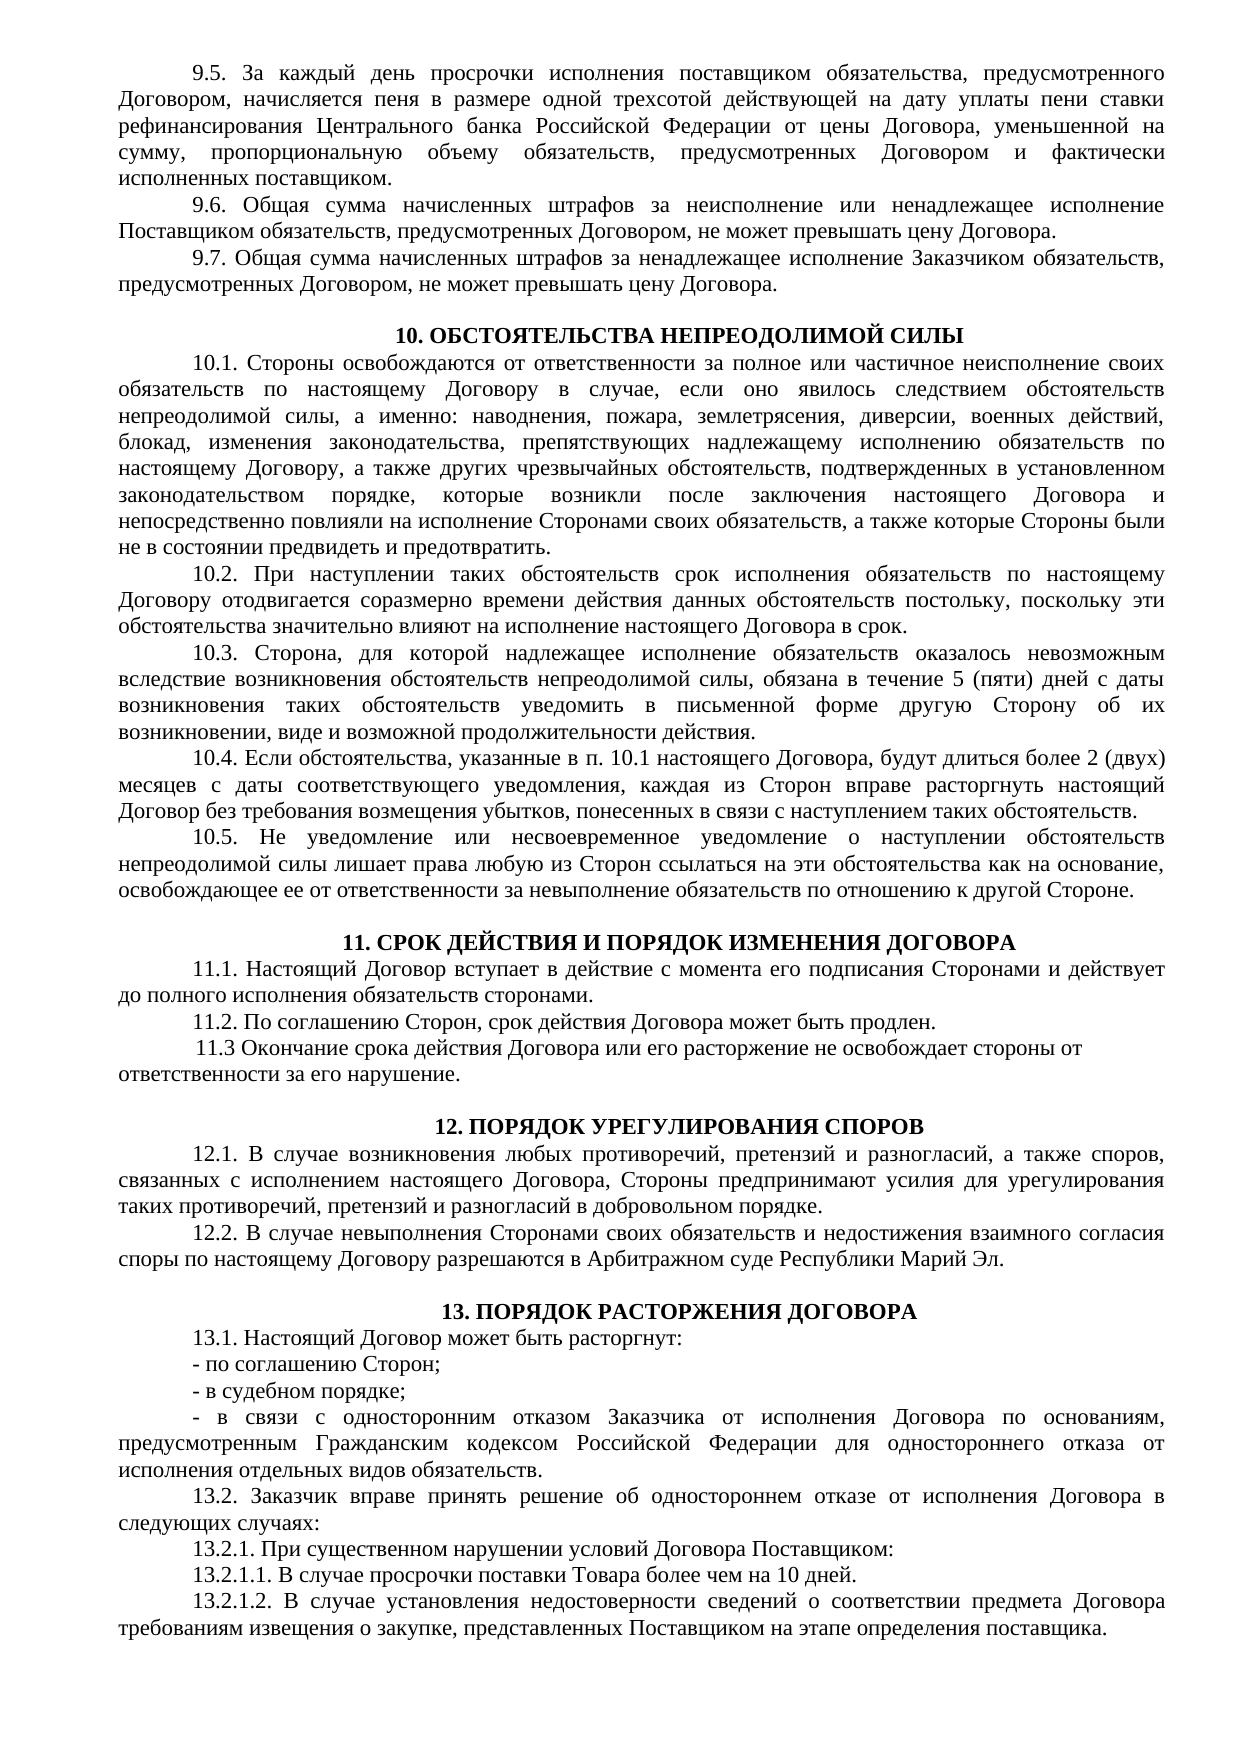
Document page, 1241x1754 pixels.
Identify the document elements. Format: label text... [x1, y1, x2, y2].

text - в судебном порядке; [118, 1377, 1167, 1403]
text 9.6. Общая сумма начисленных штрафов за неисполнение или ненадлежащее исполнение Поставщиком обязательств, предусмотренных Договором, не может превышать цену Договора. [118, 191, 1167, 243]
text 9.5. За каждый день просрочки исполнения поставщиком обязательства, предусмотренного Договором, начисляется пеня в размере одной трехсотой действующей на дату уплаты пени ставки рефинансирования Центрального банка Российской Федерации от цены Договора, уменьшенной на сумму, пропорциональную объему обязательств, предусмотренных Договором и фактически исполненных поставщиком. [118, 59, 1167, 191]
text 10.1. Стороны освобождаются от ответственности за полное или частичное неисполнение своих обязательств по настоящему Договору в случае, если оно явилось следствием обстоятельств непреодолимой силы, а именно: наводнения, пожара, землетрясения, диверсии, военных действий, блокад, изменения законодательства, препятствующих надлежащему исполнению обязательств по настоящему Договору, а также других чрезвычайных обстоятельств, подтвержденных в установленном законодательством порядке, которые возникли после заключения настоящего Договора и непосредственно повлияли на исполнение Сторонами своих обязательств, а также которые Стороны были не в состоянии предвидеть и предотвратить. [118, 349, 1167, 560]
text ответственности за его нарушение. [118, 1061, 1167, 1087]
text 13. ПОРЯДОК РАСТОРЖЕНИЯ ДОГОВОРА [118, 1298, 1167, 1324]
text 11.1. Настоящий Договор вступает в действие с момента его подписания Сторонами и действует до полного исполнения обязательств сторонами. [118, 955, 1167, 1008]
text 13.2. Заказчик вправе принять решение об одностороннем отказе от исполнения Договора в следующих случаях: [118, 1482, 1167, 1535]
text 13.1. Настоящий Договор может быть расторгнут: [118, 1324, 1167, 1350]
text 11. СРОК ДЕЙСТВИЯ И ПОРЯДОК ИЗМЕНЕНИЯ ДОГОВОРА [118, 929, 1167, 955]
text 9.7. Общая сумма начисленных штрафов за ненадлежащее исполнение Заказчиком обязательств, предусмотренных Договором, не может превышать цену Договора. [118, 243, 1167, 296]
text 12.2. В случае невыполнения Сторонами своих обязательств и недостижения взаимного согласия споры по настоящему Договору разрешаются в Арбитражном суде Республики Марий Эл. [118, 1219, 1167, 1271]
text 10. ОБСТОЯТЕЛЬСТВА НЕПРЕОДОЛИМОЙ СИЛЫ [118, 323, 1167, 349]
text 11.2. По соглашению Сторон, срок действия Договора может быть продлен. [118, 1008, 1167, 1034]
text - по соглашению Сторон; [118, 1350, 1167, 1377]
text 12. ПОРЯДОК УРЕГУЛИРОВАНИЯ СПОРОВ [118, 1113, 1167, 1139]
text - в связи с односторонним отказом Заказчика от исполнения Договора по основаниям, предусмотренным Гражданским кодексом Российской Федерации для одностороннего отказа от исполнения отдельных видов обязательств. [118, 1403, 1167, 1482]
text 10.4. Если обстоятельства, указанные в п. 10.1 настоящего Договора, будут длиться более 2 (двух) месяцев с даты соответствующего уведомления, каждая из Сторон вправе расторгнуть настоящий Договор без требования возмещения убытков, понесенных в связи с наступлением таких обстоятельств. [118, 744, 1167, 823]
text 10.2. При наступлении таких обстоятельств срок исполнения обязательств по настоящему Договору отодвигается соразмерно времени действия данных обстоятельств постольку, поскольку эти обстоятельства значительно влияют на исполнение настоящего Договора в срок. [118, 560, 1167, 639]
text 13.2.1.1. В случае просрочки поставки Товара более чем на 10 дней. [118, 1561, 1167, 1588]
text 10.5. Не уведомление или несвоевременное уведомление о наступлении обстоятельств непреодолимой силы лишает права любую из Сторон ссылаться на эти обстоятельства как на основание, освобождающее ее от ответственности за невыполнение обязательств по отношению к другой Стороне. [118, 823, 1167, 902]
text 13.2.1.2. В случае установления недостоверности сведений о соответствии предмета Договора требованиям извещения о закупке, представленных Поставщиком на этапе определения поставщика. [118, 1588, 1167, 1640]
text 10.3. Сторона, для которой надлежащее исполнение обязательств оказалось невозможным вследствие возникновения обстоятельств непреодолимой силы, обязана в течение 5 (пяти) дней с даты возникновения таких обстоятельств уведомить в письменной форме другую Сторону об их возникновении, виде и возможной продолжительности действия. [118, 639, 1167, 744]
text 12.1. В случае возникновения любых противоречий, претензий и разногласий, а также споров, связанных с исполнением настоящего Договора, Стороны предпринимают усилия для урегулирования таких противоречий, претензий и разногласий в добровольном порядке. [118, 1139, 1167, 1219]
text 13.2.1. При существенном нарушении условий Договора Поставщиком: [118, 1535, 1167, 1561]
text 11.3 Окончание срока действия Договора или его расторжение не освобождает стороны от [149, 1034, 1167, 1061]
